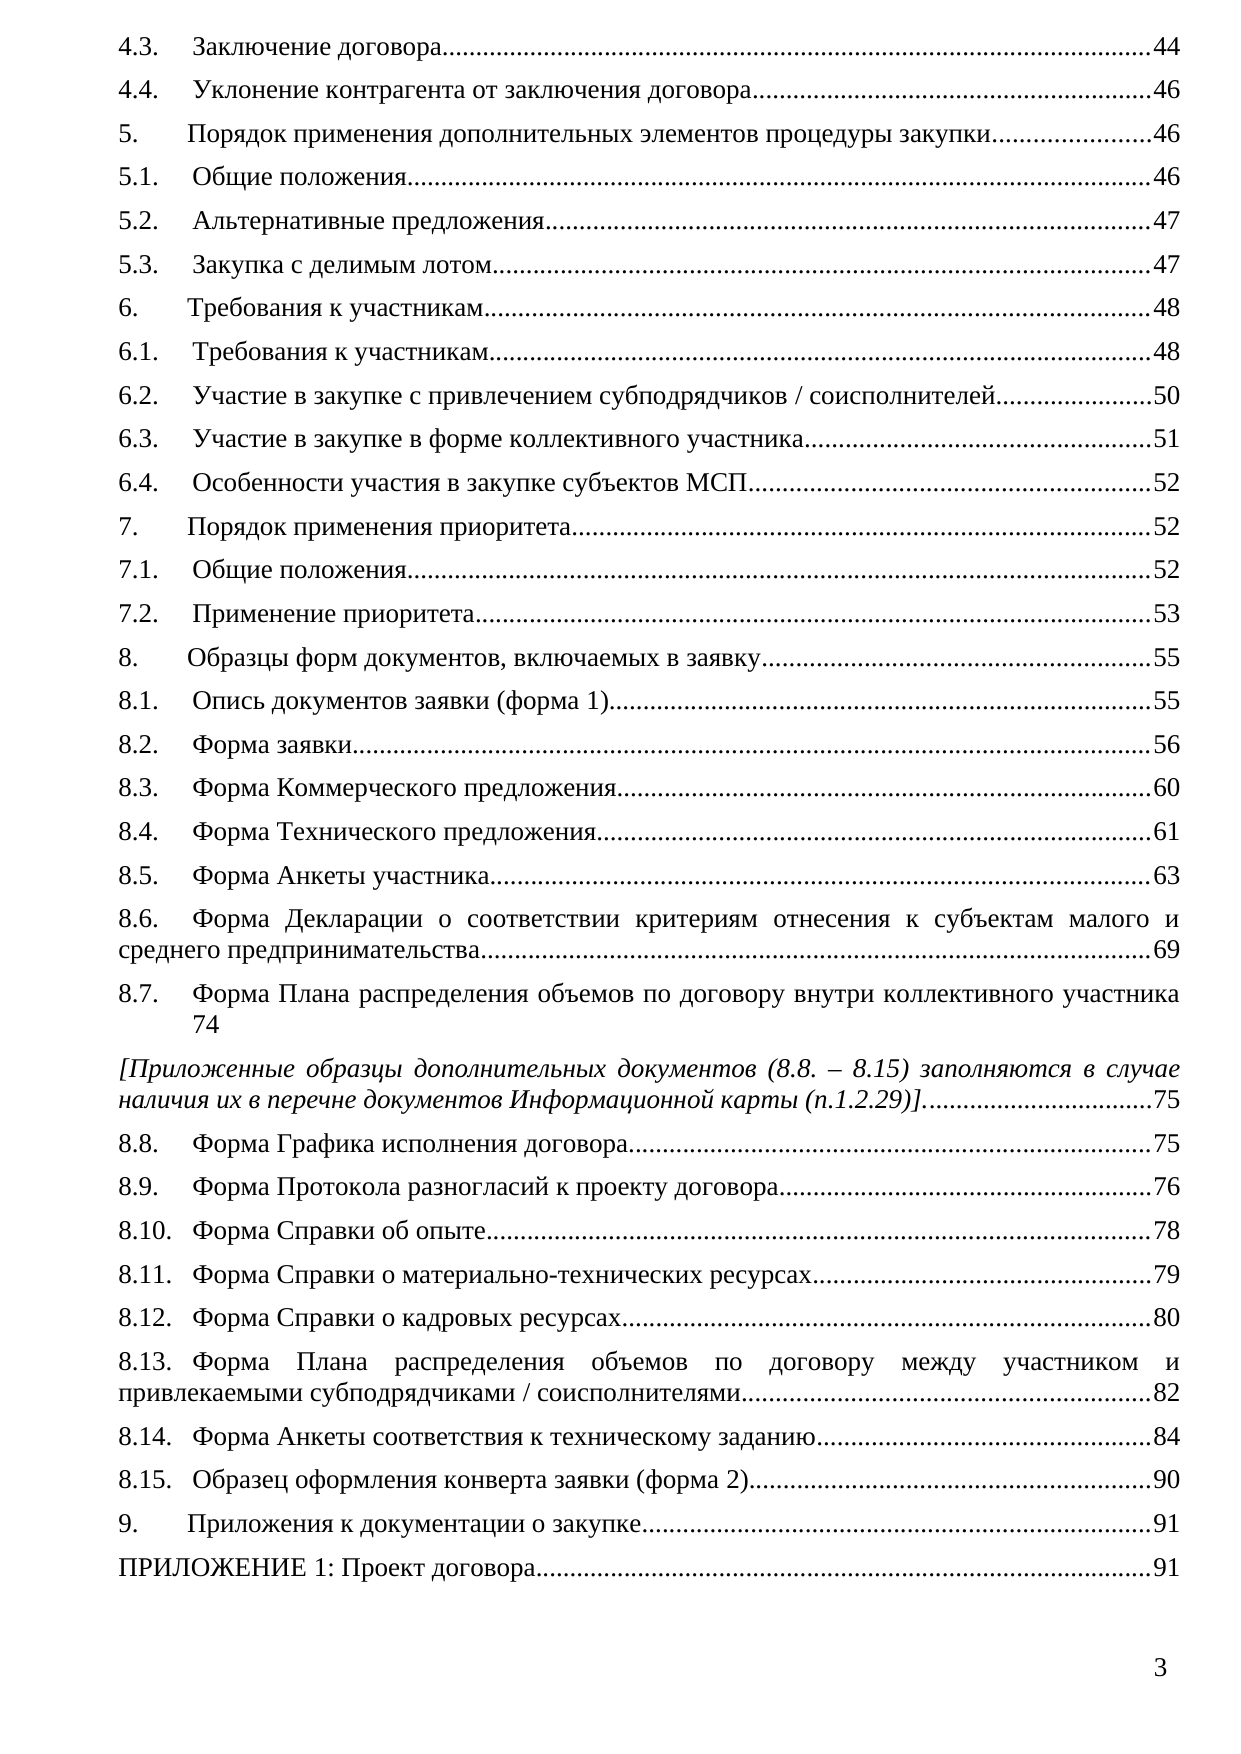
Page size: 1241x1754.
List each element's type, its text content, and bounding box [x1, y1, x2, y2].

text 5.2. Альтернативные предложения 47 [118, 204, 1181, 235]
text 7.2. Применение приоритета 53 [118, 597, 1181, 628]
text 8. Образцы форм документов, включаемых в заявку 55 [118, 641, 1181, 672]
text 8.1. Опись документов заявки (форма 1) 55 [118, 684, 1181, 715]
text 8.13. Форма Плана распределения объемов по договору между участником и привлекаемыми субподрядчиками / соисполнителями 82 [118, 1345, 1181, 1407]
text 8.5. Форма Анкеты участника 63 [118, 859, 1181, 890]
text 7. Порядок применения приоритета 52 [118, 510, 1181, 541]
text 8.12. Форма Справки о кадровых ресурсах 80 [118, 1301, 1181, 1333]
text 8.3. Форма Коммерческого предложения 60 [118, 772, 1181, 803]
text 8.9. Форма Протокола разногласий к проекту договора 76 [118, 1171, 1181, 1202]
text ПРИЛОЖЕНИЕ 1: Проект договора 91 [118, 1551, 1181, 1582]
text 8.14. Форма Анкеты соответствия к техническому заданию 84 [118, 1420, 1181, 1451]
text 4.3. Заключение договора 44 [118, 29, 1181, 61]
text 5.1. Общие положения 46 [118, 161, 1181, 192]
text 6.1. Требования к участникам 48 [118, 335, 1181, 366]
text 8.8. Форма Графика исполнения договора. 75 [118, 1127, 1181, 1158]
text 6. Требования к участникам 48 [118, 291, 1181, 323]
text 8.2. Форма заявки 56 [118, 728, 1181, 759]
text 6.4. Особенности участия в закупке субъектов МСП 52 [118, 466, 1181, 497]
text 6.2. Участие в закупке с привлечением субподрядчиков / соисполнителей 50 [118, 379, 1181, 410]
text 8.15. Образец оформления конверта заявки (форма 2) 90 [118, 1463, 1181, 1495]
text 8.7. Форма Плана распределения объемов по договору внутри коллективного участника 74 [118, 977, 1181, 1039]
text 8.11. Форма Справки о материально-технических ресурсах 79 [118, 1258, 1181, 1289]
text 7.1. Общие положения 52 [118, 553, 1181, 584]
text 5.3. Закупка с делимым лотом 47 [118, 248, 1181, 279]
text [Приложенные образцы дополнительных документов (8.8. – 8.15) заполняются в случае наличия их в перечне документов Информационной карты (п.1.2.29)]. 75 [118, 1052, 1181, 1114]
text 5. Порядок применения дополнительных элементов процедуры закупки 46 [118, 117, 1181, 148]
text 4.4. Уклонение контрагента от заключения договора 46 [118, 73, 1181, 104]
text 6.3. Участие в закупке в форме коллективного участника 51 [118, 422, 1181, 453]
text 8.4. Форма Технического предложения 61 [118, 815, 1181, 846]
text 9. Приложения к документации о закупке 91 [118, 1507, 1181, 1538]
text 8.6. Форма Декларации о соответствии критериям отнесения к субъектам малого и среднего предпринимательства 69 [118, 902, 1181, 965]
text 8.10. Форма Справки об опыте 78 [118, 1214, 1181, 1245]
